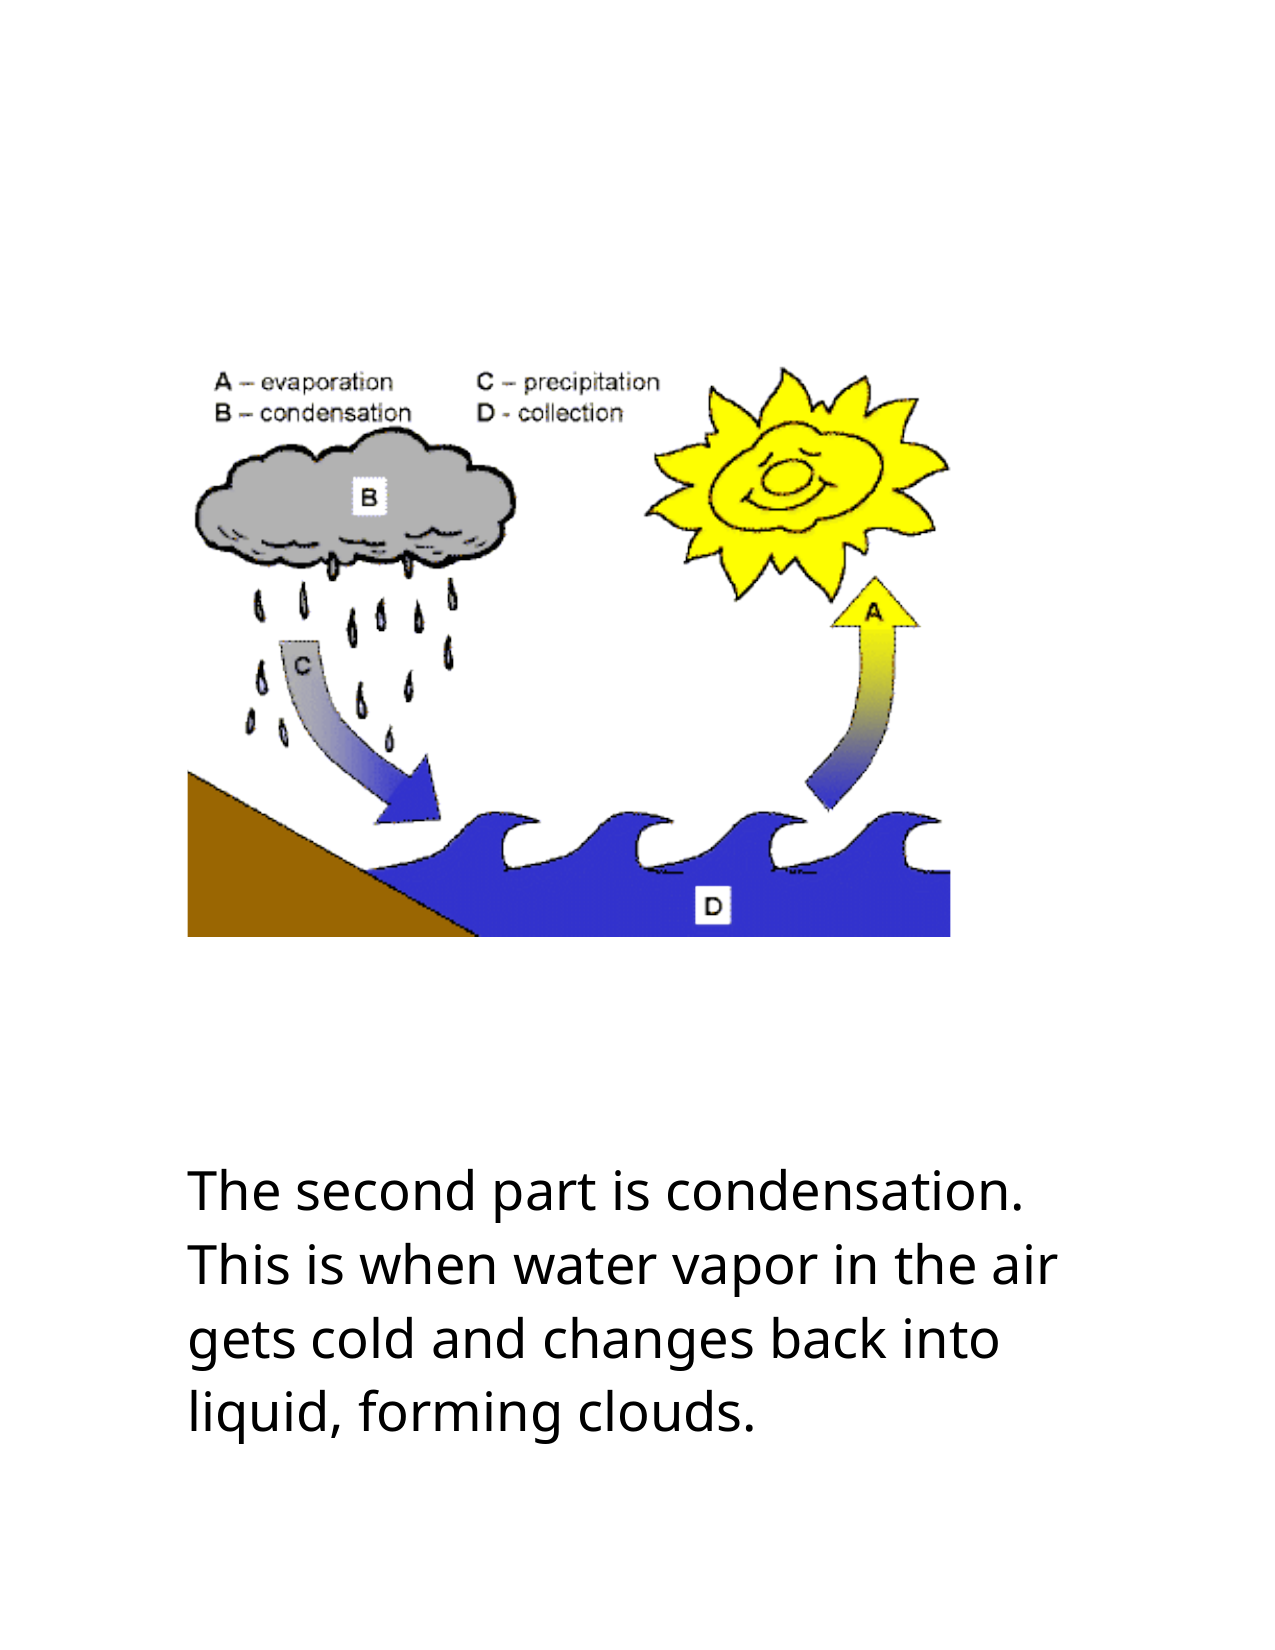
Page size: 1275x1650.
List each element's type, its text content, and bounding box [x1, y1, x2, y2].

text The second part is condensation. This is when water vapor in the air gets cold and changes back into liquid, forming clouds. [187, 1153, 1087, 1448]
picture [187, 365, 951, 937]
